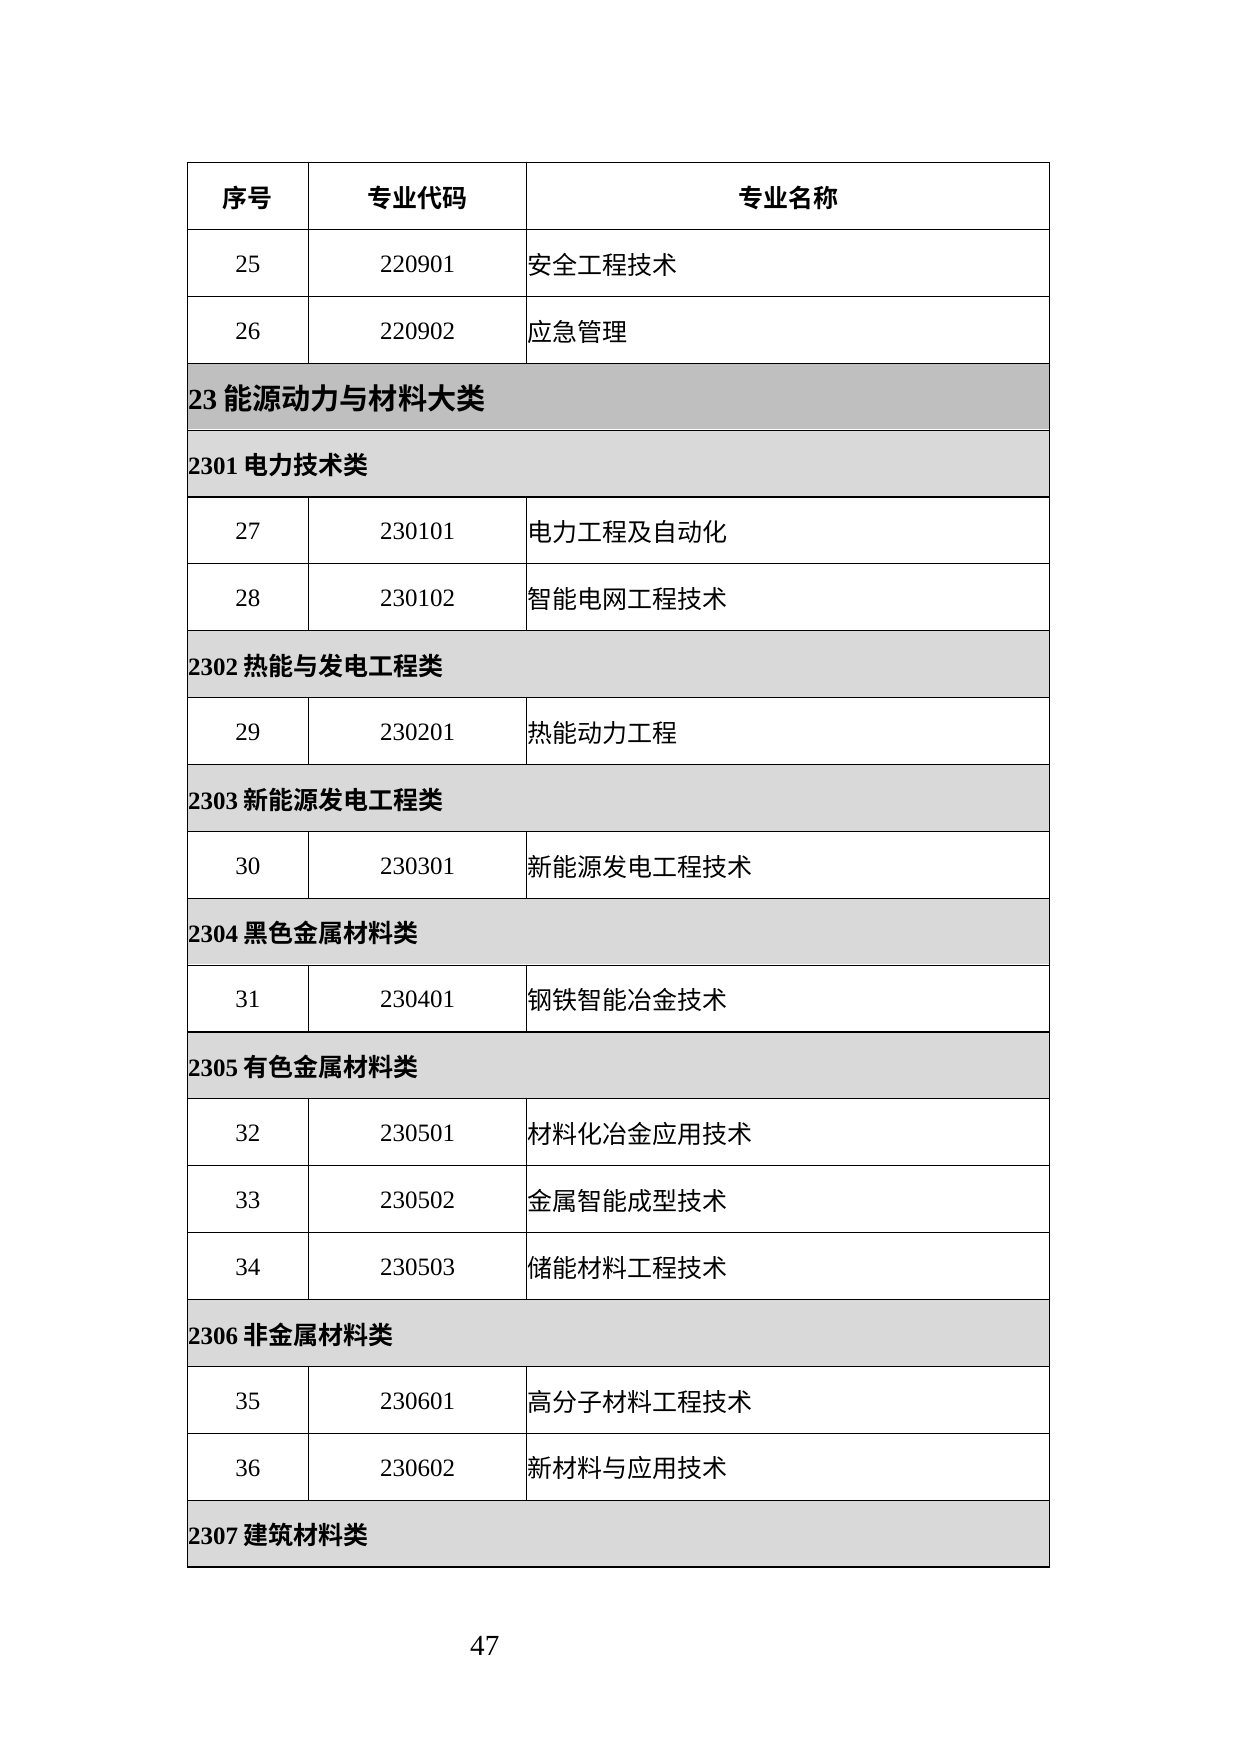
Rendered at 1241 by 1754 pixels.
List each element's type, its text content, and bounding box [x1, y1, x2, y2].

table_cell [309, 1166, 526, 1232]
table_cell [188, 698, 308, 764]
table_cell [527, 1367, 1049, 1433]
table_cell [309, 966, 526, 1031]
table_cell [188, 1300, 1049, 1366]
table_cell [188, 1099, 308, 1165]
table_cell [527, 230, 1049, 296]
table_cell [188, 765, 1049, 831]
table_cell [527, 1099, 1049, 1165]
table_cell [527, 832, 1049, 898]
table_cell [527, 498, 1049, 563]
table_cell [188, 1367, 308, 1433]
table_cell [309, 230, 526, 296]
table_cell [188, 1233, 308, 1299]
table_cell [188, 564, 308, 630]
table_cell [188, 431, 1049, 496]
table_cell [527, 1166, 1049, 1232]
table_header 专业名称 [527, 163, 1049, 229]
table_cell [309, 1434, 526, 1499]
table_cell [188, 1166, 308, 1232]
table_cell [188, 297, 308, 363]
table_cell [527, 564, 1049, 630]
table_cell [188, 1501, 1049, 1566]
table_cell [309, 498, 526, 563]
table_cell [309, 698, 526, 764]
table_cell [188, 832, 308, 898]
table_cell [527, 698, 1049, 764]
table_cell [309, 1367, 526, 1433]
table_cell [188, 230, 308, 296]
table_header 专业代码 [309, 163, 526, 229]
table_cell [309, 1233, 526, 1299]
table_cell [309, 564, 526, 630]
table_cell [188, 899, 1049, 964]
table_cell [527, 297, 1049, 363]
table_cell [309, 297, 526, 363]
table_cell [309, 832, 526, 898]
table_header 序号 [188, 163, 308, 229]
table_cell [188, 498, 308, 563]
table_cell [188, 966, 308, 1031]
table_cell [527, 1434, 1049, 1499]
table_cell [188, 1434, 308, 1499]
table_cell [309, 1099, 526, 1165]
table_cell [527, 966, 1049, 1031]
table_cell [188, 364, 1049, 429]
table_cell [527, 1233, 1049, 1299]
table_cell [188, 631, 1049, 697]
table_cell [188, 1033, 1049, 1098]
